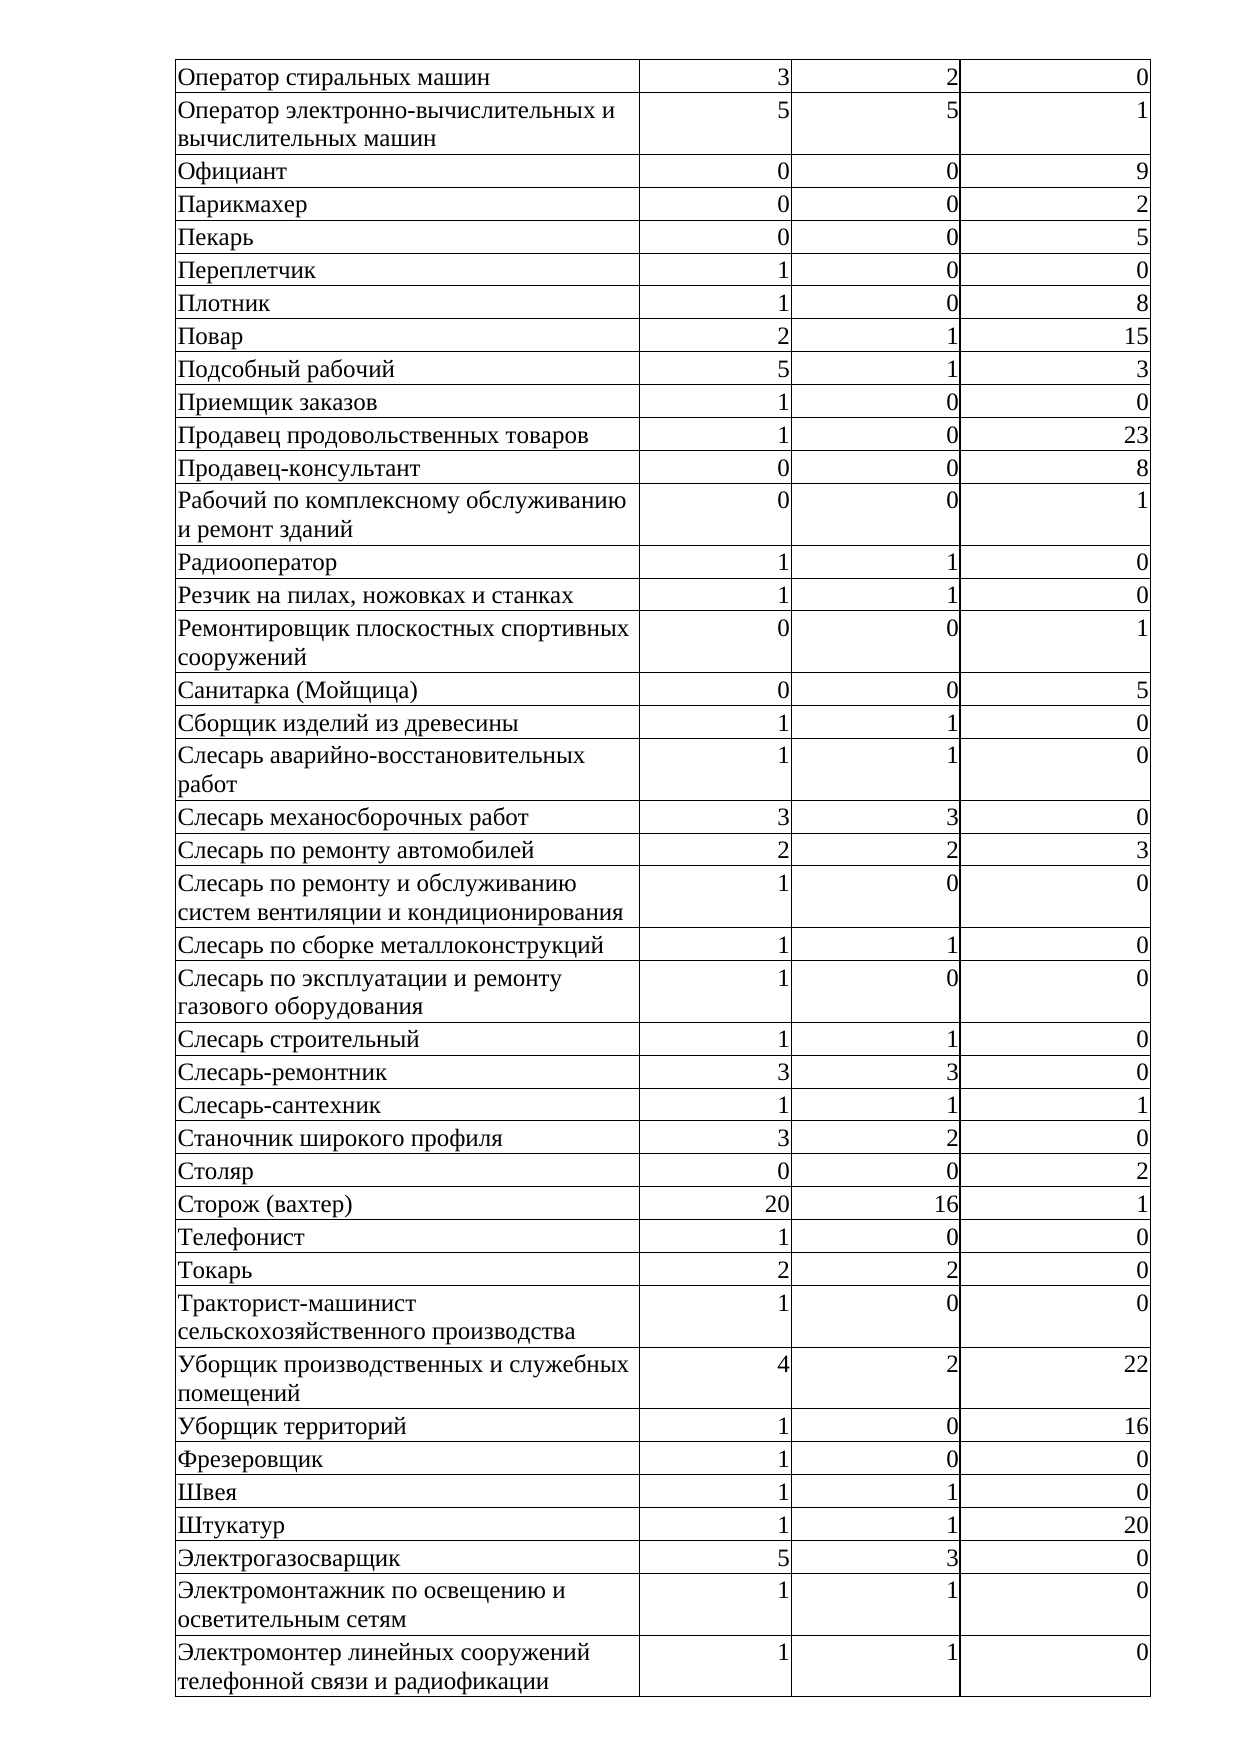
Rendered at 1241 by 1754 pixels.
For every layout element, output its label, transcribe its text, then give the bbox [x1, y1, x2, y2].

table_cell 1 [792, 1475, 959, 1507]
table_cell Слесарь-сантехник [176, 1089, 639, 1120]
table_cell 1 [961, 1089, 1150, 1120]
table_cell 2 [792, 1253, 959, 1285]
table_cell 1 [792, 546, 959, 577]
table_cell 0 [961, 1253, 1150, 1285]
table_cell Радиооператор [176, 546, 639, 577]
table_cell Оператор электронно-вычислительных и вычислительных машин [176, 93, 639, 154]
table_cell 0 [792, 611, 959, 672]
table_cell 1 [961, 1187, 1150, 1219]
table_cell Слесарь по ремонту автомобилей [176, 834, 639, 865]
table_cell 2 [792, 834, 959, 865]
table_cell 0 [792, 1154, 959, 1186]
table_cell 1 [640, 1508, 791, 1540]
table_cell 0 [961, 254, 1150, 285]
table_cell Переплетчик [176, 254, 639, 285]
table_cell 1 [961, 611, 1150, 672]
table_cell 5 [640, 352, 791, 384]
table_cell 5 [640, 1541, 791, 1573]
table_cell 0 [792, 1286, 959, 1347]
table_cell 3 [792, 801, 959, 832]
table_cell 0 [792, 961, 959, 1022]
table_cell 3 [640, 1056, 791, 1087]
table_cell 0 [792, 221, 959, 252]
table_cell 5 [640, 93, 791, 154]
table_cell 1 [640, 286, 791, 318]
table_cell Парикмахер [176, 188, 639, 219]
table_cell 0 [961, 1475, 1150, 1507]
table_cell 1 [961, 484, 1150, 544]
table_cell 0 [792, 1409, 959, 1441]
table_cell 1 [640, 1475, 791, 1507]
table_cell Уборщик производственных и служебных помещений [176, 1348, 639, 1408]
table_cell 8 [961, 451, 1150, 483]
table_cell Пекарь [176, 221, 639, 252]
table_cell 1 [792, 352, 959, 384]
table_cell 0 [792, 1220, 959, 1252]
table_cell 22 [961, 1348, 1150, 1408]
table_cell 3 [640, 1121, 791, 1153]
table_cell 15 [961, 319, 1150, 351]
table_cell Слесарь строительный [176, 1023, 639, 1054]
table_cell Подсобный рабочий [176, 352, 639, 384]
table_cell 1 [640, 1220, 791, 1252]
table_cell 2 [961, 188, 1150, 219]
table_cell 1 [792, 579, 959, 610]
table_cell 2 [792, 60, 959, 92]
table_cell 5 [792, 93, 959, 154]
table_cell 16 [961, 1409, 1150, 1441]
table_cell 0 [640, 611, 791, 672]
table_cell 0 [792, 418, 959, 450]
table_cell 1 [792, 1574, 959, 1634]
table_cell 0 [792, 385, 959, 417]
table_cell 0 [961, 1023, 1150, 1054]
table_cell Ремонтировщик плоскостных спортивных сооружений [176, 611, 639, 672]
table_cell 0 [792, 866, 959, 927]
table_cell 0 [961, 706, 1150, 738]
table_cell Телефонист [176, 1220, 639, 1252]
table_cell Электрогазосварщик [176, 1541, 639, 1573]
table_cell Сторож (вахтер) [176, 1187, 639, 1219]
table_cell 1 [640, 1636, 791, 1696]
table_cell 2 [792, 1121, 959, 1153]
table_cell 3 [961, 834, 1150, 865]
table_cell 0 [961, 546, 1150, 577]
table_cell 0 [961, 1220, 1150, 1252]
table_cell 0 [961, 1286, 1150, 1347]
table_cell 20 [961, 1508, 1150, 1540]
table_cell Официант [176, 155, 639, 187]
table_cell 0 [640, 673, 791, 705]
table_cell Слесарь механосборочных работ [176, 801, 639, 832]
table_cell Столяр [176, 1154, 639, 1186]
table_cell Электромонтер линейных сооружений телефонной связи и радиофикации [176, 1636, 639, 1696]
table_cell 1 [640, 928, 791, 960]
table_cell Токарь [176, 1253, 639, 1285]
table_cell 5 [961, 673, 1150, 705]
table_cell 16 [792, 1187, 959, 1219]
table_cell 1 [640, 866, 791, 927]
table_cell 1 [792, 928, 959, 960]
table_cell Оператор стиральных машин [176, 60, 639, 92]
table_cell 1 [640, 1023, 791, 1054]
table_cell 1 [792, 319, 959, 351]
table_cell 4 [640, 1348, 791, 1408]
table_cell 0 [640, 221, 791, 252]
table_cell 1 [640, 1409, 791, 1441]
table_cell Продавец продовольственных товаров [176, 418, 639, 450]
table_cell Продавец-консультант [176, 451, 639, 483]
table_cell 5 [961, 221, 1150, 252]
table_cell Рабочий по комплексному обслуживанию и ремонт зданий [176, 484, 639, 544]
table_cell 0 [640, 1154, 791, 1186]
table_cell Приемщик заказов [176, 385, 639, 417]
table_cell 2 [640, 1253, 791, 1285]
table_cell 1 [640, 1574, 791, 1634]
table_cell 2 [792, 1348, 959, 1408]
table_cell 0 [792, 188, 959, 219]
table_cell 3 [961, 352, 1150, 384]
table_cell Штукатур [176, 1508, 639, 1540]
table_cell Повар [176, 319, 639, 351]
table_cell 0 [961, 579, 1150, 610]
table_cell 1 [640, 385, 791, 417]
table_cell 1 [792, 1089, 959, 1120]
table_cell 0 [640, 451, 791, 483]
table_cell Санитарка (Мойщица) [176, 673, 639, 705]
table_cell 0 [961, 385, 1150, 417]
table_cell 1 [640, 1442, 791, 1474]
table_cell 1 [640, 418, 791, 450]
table_cell 0 [792, 451, 959, 483]
table_cell 0 [640, 188, 791, 219]
table_cell Станочник широкого профиля [176, 1121, 639, 1153]
table_cell Слесарь-ремонтник [176, 1056, 639, 1087]
table_cell 2 [961, 1154, 1150, 1186]
table_cell 0 [792, 1442, 959, 1474]
table_cell Плотник [176, 286, 639, 318]
table_cell Фрезеровщик [176, 1442, 639, 1474]
table_cell 0 [961, 1442, 1150, 1474]
table_cell 3 [640, 801, 791, 832]
table_cell 0 [961, 961, 1150, 1022]
table_cell 1 [792, 706, 959, 738]
table_cell 2 [640, 834, 791, 865]
table_cell 3 [640, 60, 791, 92]
table_cell 0 [961, 866, 1150, 927]
table_cell 1 [961, 93, 1150, 154]
table_cell 1 [640, 739, 791, 799]
table_cell 0 [792, 155, 959, 187]
table_cell 1 [640, 1286, 791, 1347]
table_cell 2 [640, 319, 791, 351]
table_cell Тракторист-машинист сельскохозяйственного производства [176, 1286, 639, 1347]
table_cell 1 [640, 579, 791, 610]
table_cell 0 [792, 484, 959, 544]
table_cell 1 [640, 1089, 791, 1120]
table_cell Слесарь по сборке металлоконструкций [176, 928, 639, 960]
table_cell 0 [640, 484, 791, 544]
table_cell Уборщик территорий [176, 1409, 639, 1441]
table_cell 0 [961, 1541, 1150, 1573]
table_cell 1 [640, 546, 791, 577]
table_cell Швея [176, 1475, 639, 1507]
table_cell Слесарь по эксплуатации и ремонту газового оборудования [176, 961, 639, 1022]
table_cell 0 [961, 1056, 1150, 1087]
table_cell 0 [961, 1121, 1150, 1153]
table_cell 0 [961, 739, 1150, 799]
table_cell 1 [640, 706, 791, 738]
table_cell Слесарь аварийно-восстановительных работ [176, 739, 639, 799]
table_cell 1 [640, 254, 791, 285]
table_cell 1 [792, 1023, 959, 1054]
table_cell 0 [961, 801, 1150, 832]
table_cell 9 [961, 155, 1150, 187]
table_cell Слесарь по ремонту и обслуживанию систем вентиляции и кондиционирования [176, 866, 639, 927]
table_cell 0 [961, 60, 1150, 92]
table_cell 0 [792, 286, 959, 318]
table_cell 1 [792, 1636, 959, 1696]
table_cell 8 [961, 286, 1150, 318]
table_cell 0 [961, 928, 1150, 960]
table_cell 3 [792, 1056, 959, 1087]
table_cell 23 [961, 418, 1150, 450]
table_cell 0 [961, 1574, 1150, 1634]
table_cell 1 [792, 739, 959, 799]
table_cell Сборщик изделий из древесины [176, 706, 639, 738]
table_cell 20 [640, 1187, 791, 1219]
table_cell 1 [792, 1508, 959, 1540]
table_cell 0 [640, 155, 791, 187]
table_cell 0 [961, 1636, 1150, 1696]
table_cell Электромонтажник по освещению и осветительным сетям [176, 1574, 639, 1634]
table_cell Резчик на пилах, ножовках и станках [176, 579, 639, 610]
table_cell 3 [792, 1541, 959, 1573]
table_cell 1 [640, 961, 791, 1022]
table_cell 0 [792, 254, 959, 285]
table_cell 0 [792, 673, 959, 705]
